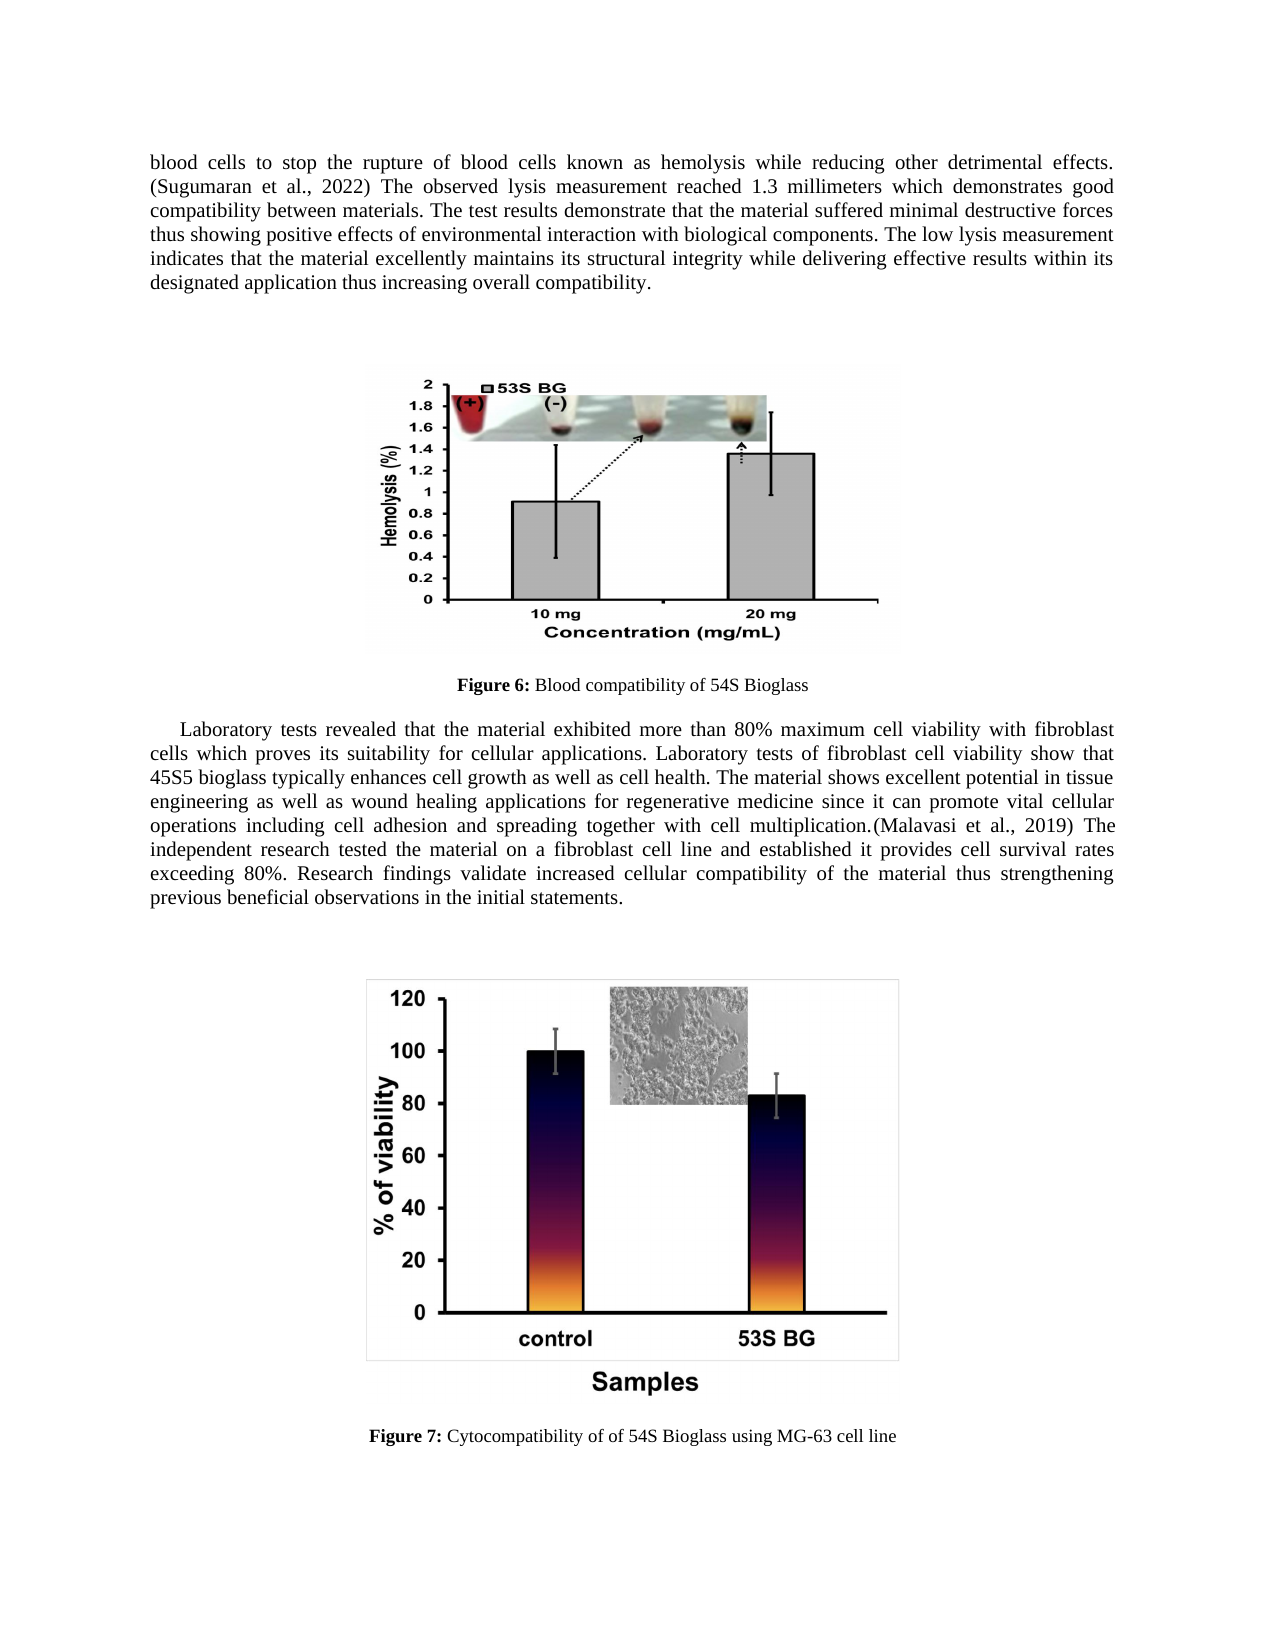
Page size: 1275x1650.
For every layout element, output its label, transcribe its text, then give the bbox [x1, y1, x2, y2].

text Figure 7: Cytocompatibility of of 54S Bioglass using MG-63 cell line [150, 1424, 1116, 1446]
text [150, 150, 1116, 294]
text Figure 6: Blood compatibility of 54S Bioglass [150, 674, 1116, 696]
text Laboratory tests revealed that the material exhibited more than 80% maximum cell viability with fibroblast cells which proves its suitability for cellular applications. Laboratory tests of fibroblast cell viability show that 45S5 bioglass typically enhances cell growth as well as cell health. The material shows excellent potential in tissue engineering as well as wound healing applications for regenerative medicine since it can promote vital cellular operations including cell adhesion and spreading together with cell multiplication.(Malavasi et al., 2019) The independent research tested the material on a fibroblast cell line and established it provides cell survival rates exceeding 80%. Research findings validate increased cellular compatibility of the material thus strengthening previous beneficial observations in the initial statements. [150, 717, 1116, 909]
picture [364, 364, 901, 654]
picture [366, 979, 900, 1404]
